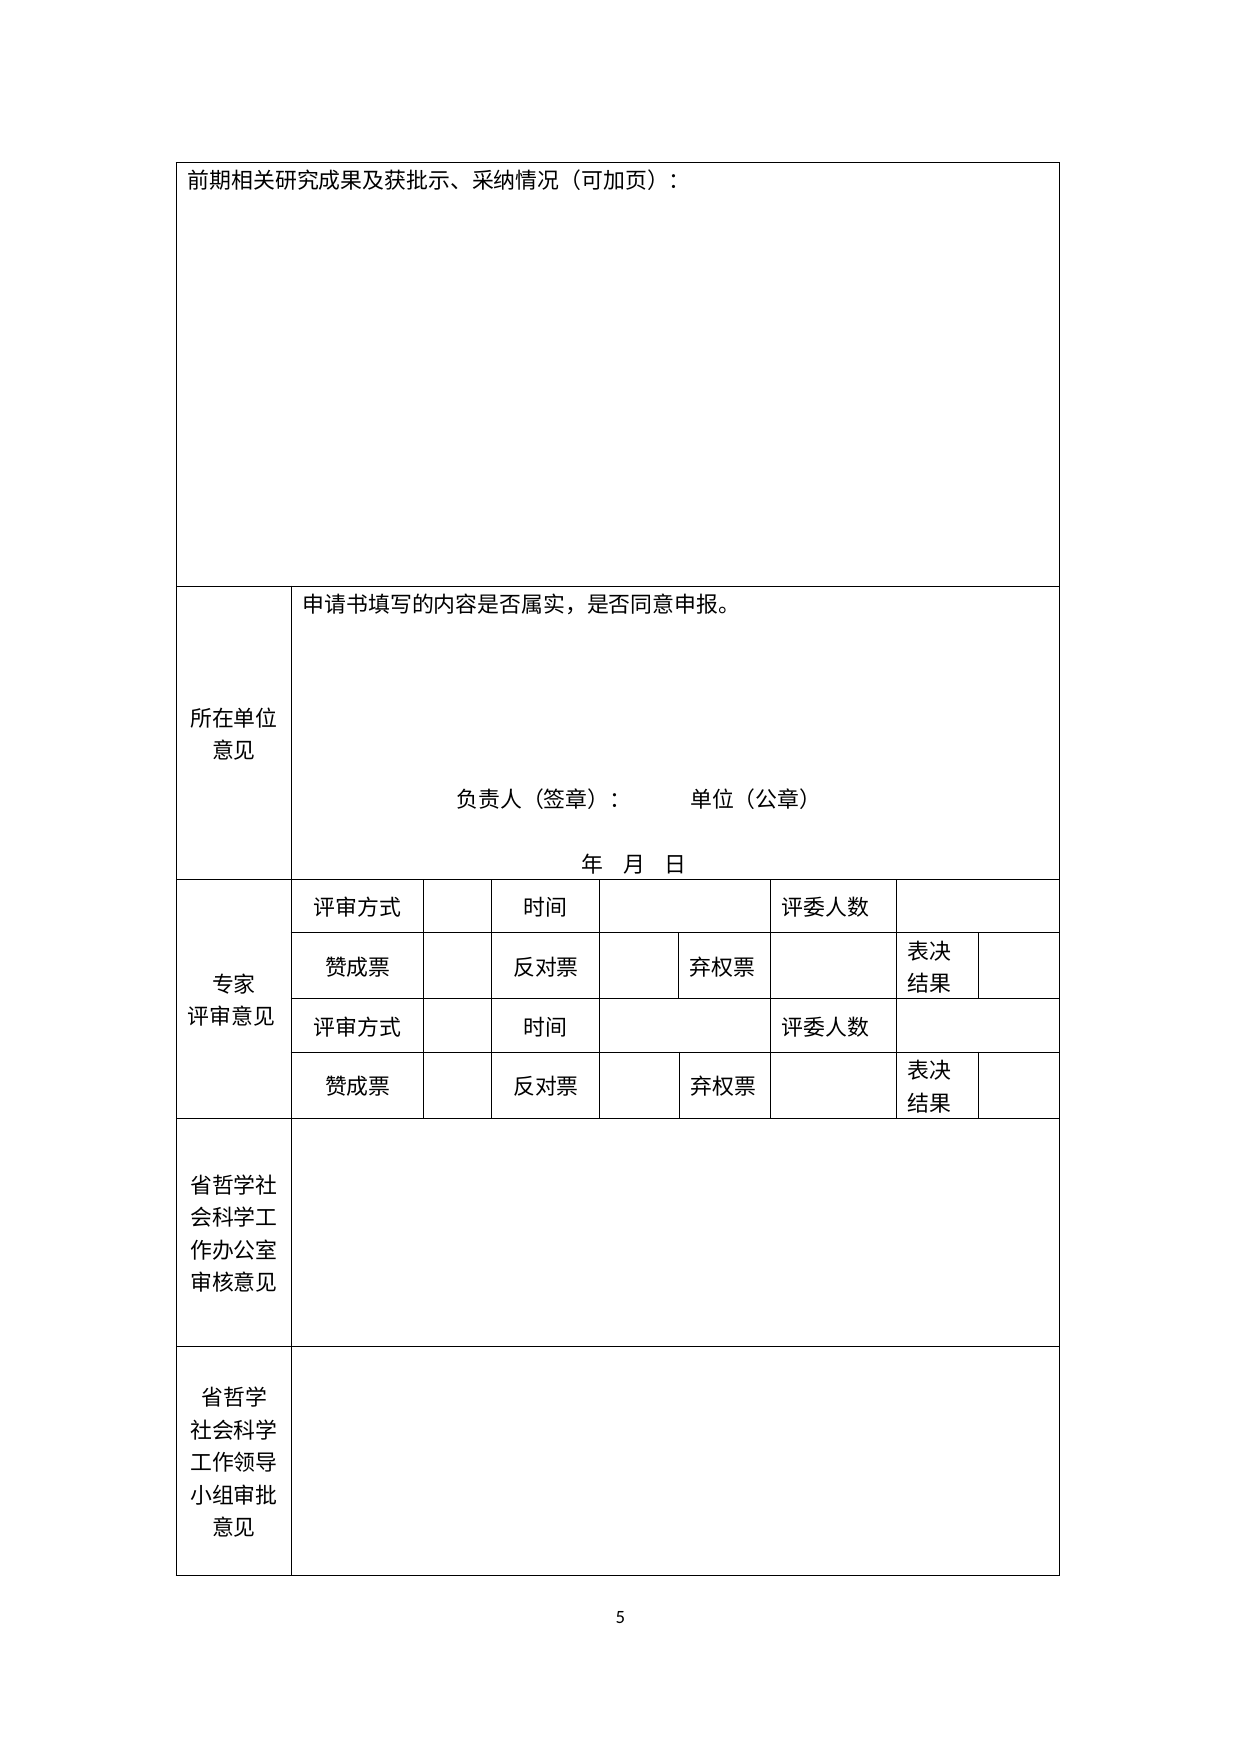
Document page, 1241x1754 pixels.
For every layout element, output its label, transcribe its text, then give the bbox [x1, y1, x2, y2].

table_cell [424, 1053, 491, 1118]
table_cell [600, 1053, 679, 1118]
table_cell 赞成票 [292, 933, 423, 998]
table_cell 时间 [492, 880, 599, 932]
table_cell [292, 1347, 1059, 1575]
table_cell [897, 880, 1059, 932]
table_cell [600, 999, 770, 1052]
table_cell [600, 880, 770, 932]
table_cell [771, 1053, 896, 1118]
table_cell [771, 933, 896, 998]
table_cell [424, 999, 491, 1052]
table_cell [979, 933, 1059, 998]
table_cell 评审方式 [292, 999, 423, 1052]
table_cell 评委人数 [771, 999, 896, 1052]
table_cell [292, 1119, 1059, 1346]
table_cell 赞成票 [292, 1053, 423, 1118]
table_cell 表决结果 [897, 933, 978, 998]
table_cell 省哲学 社会科学工作领导小组审批意见 [177, 1347, 291, 1575]
table_cell 评审方式 [292, 880, 423, 932]
table_cell [897, 999, 1059, 1052]
table_cell [424, 880, 491, 932]
table_cell [424, 933, 491, 998]
table_cell 省哲学社会科学工作办公室审核意见 [177, 1119, 291, 1346]
table_cell 前期相关研究成果及获批示、采纳情况（可加页）： [177, 163, 1059, 586]
table_cell [600, 933, 678, 998]
table_cell [979, 1053, 1059, 1118]
table_cell 评委人数 [771, 880, 896, 932]
table_cell 反对票 [492, 1053, 599, 1118]
table_cell 弃权票 [679, 933, 770, 998]
table_cell 申请书填写的内容是否属实，是否同意申报。 负责人（签章）： 单位（公章） 年 月 日 [292, 587, 1059, 879]
table_cell 专家 评审意见 [177, 880, 291, 1118]
table_cell 表决结果 [897, 1053, 978, 1118]
table_cell 所在单位意见 [177, 587, 291, 879]
table_cell 弃权票 [680, 1053, 770, 1118]
table_cell 反对票 [492, 933, 599, 998]
table_cell 时间 [492, 999, 599, 1052]
